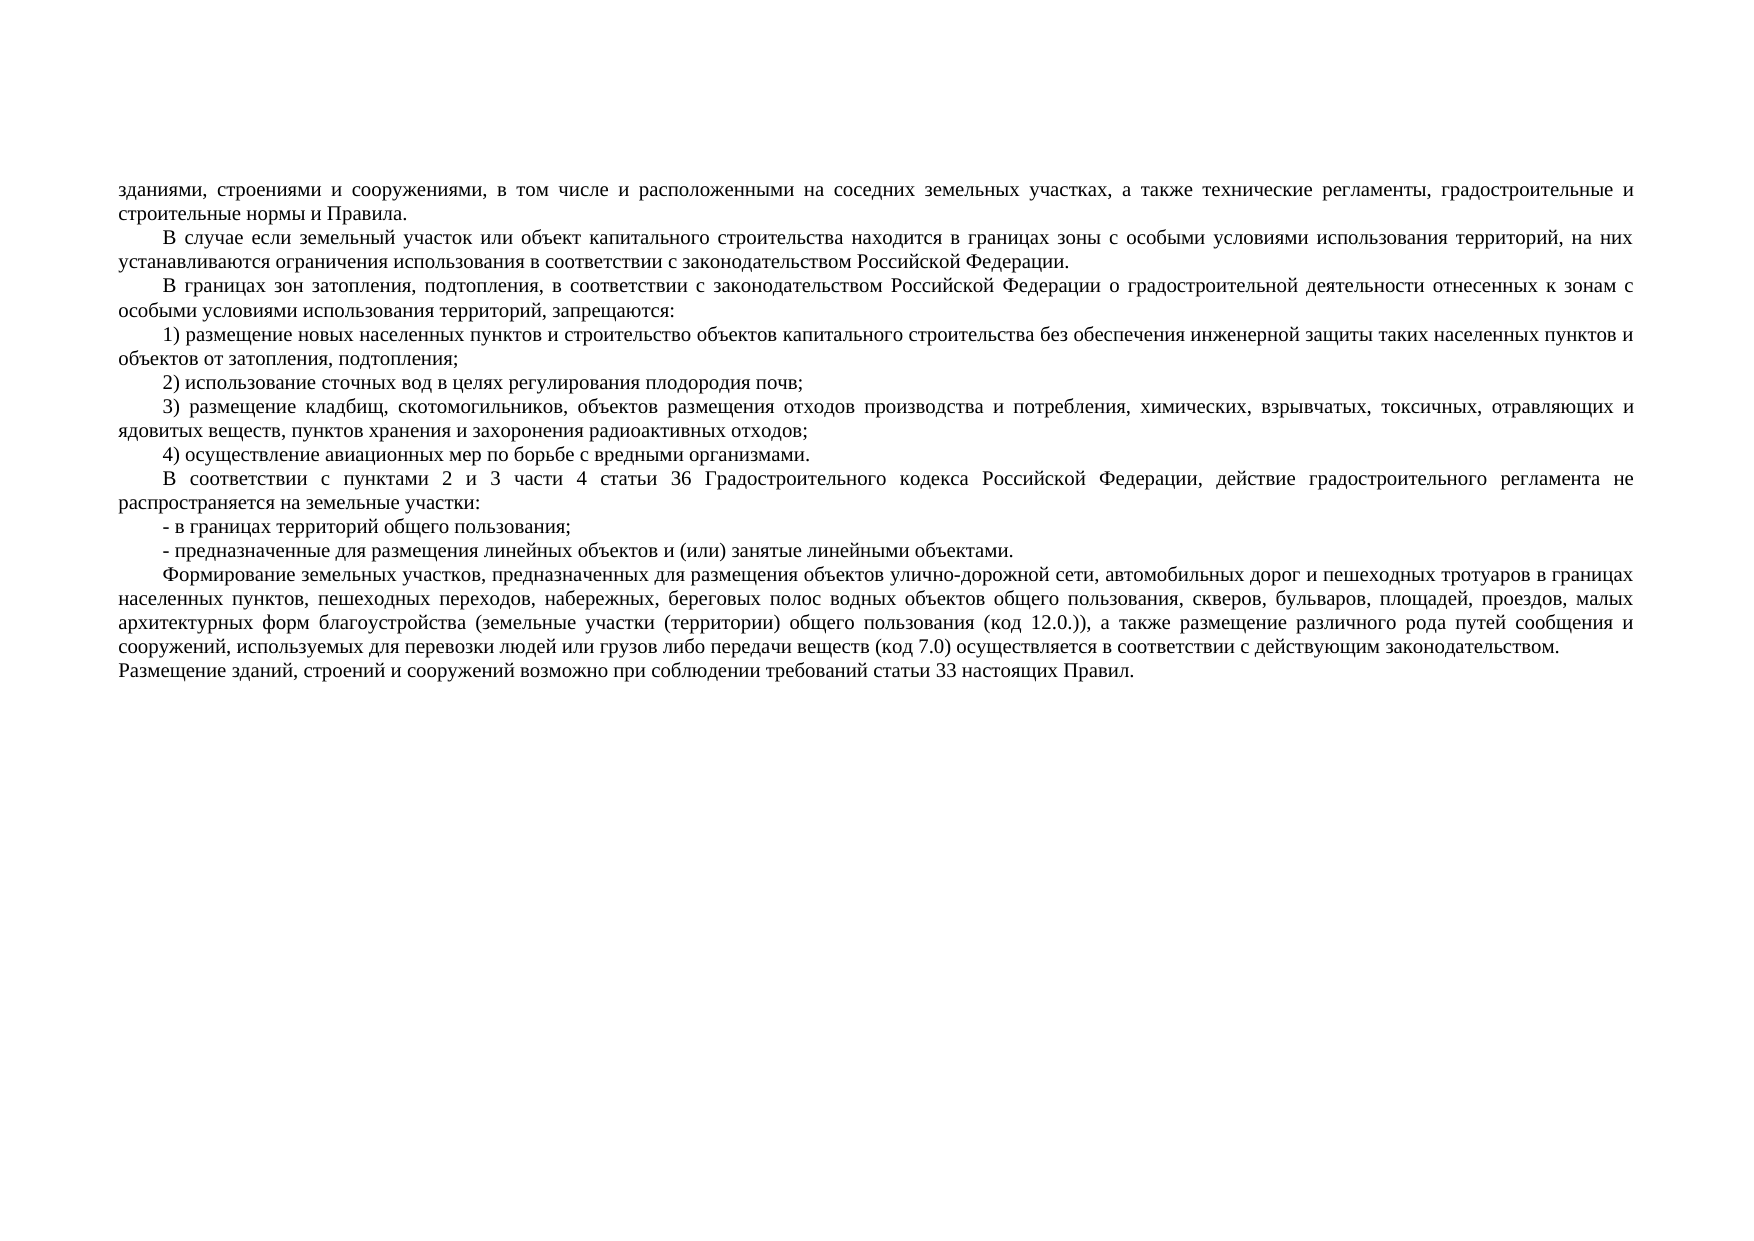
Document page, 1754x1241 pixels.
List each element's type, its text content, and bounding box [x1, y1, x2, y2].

text В соответствии с пунктами 2 и 3 части 4 статьи 36 Градостроительного кодекса Российской Федерации, действие градостроительного регламента не распространяется на земельные участки: [118, 466, 1636, 514]
text 2) использование сточных вод в целях регулирования плодородия почв; [118, 370, 1636, 394]
text - предназначенные для размещения линейных объектов и (или) занятые линейными объектами. [118, 538, 1636, 562]
text Формирование земельных участков, предназначенных для размещения объектов улично-дорожной сети, автомобильных дорог и пешеходных тротуаров в границах населенных пунктов, пешеходных переходов, набережных, береговых полос водных объектов общего пользования, скверов, бульваров, площадей, проездов, малых архитектурных форм благоустройства (земельные участки (территории) общего пользования (код 12.0.)), а также размещение различного рода путей сообщения и сооружений, используемых для перевозки людей или грузов либо передачи веществ (код 7.0) осуществляется в соответствии с действующим законодательством. [118, 562, 1636, 658]
text 4) осуществление авиационных мер по борьбе с вредными организмами. [118, 442, 1636, 466]
text 1) размещение новых населенных пунктов и строительство объектов капитального строительства без обеспечения инженерной защиты таких населенных пунктов и объектов от затопления, подтопления; [118, 322, 1636, 370]
text В границах зон затопления, подтопления, в соответствии с законодательством Российской Федерации о градостроительной деятельности отнесенных к зонам с особыми условиями использования территорий, запрещаются: [118, 273, 1636, 322]
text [118, 177, 1636, 225]
text - в границах территорий общего пользования; [118, 514, 1636, 538]
text В случае если земельный участок или объект капитального строительства находится в границах зоны с особыми условиями использования территорий, на них устанавливаются ограничения использования в соответствии с законодательством Российской Федерации. [118, 225, 1636, 273]
text Размещение зданий, строений и сооружений возможно при соблюдении требований статьи 33 настоящих Правил. [118, 658, 1636, 682]
text 3) размещение кладбищ, скотомогильников, объектов размещения отходов производства и потребления, химических, взрывчатых, токсичных, отравляющих и ядовитых веществ, пунктов хранения и захоронения радиоактивных отходов; [118, 394, 1636, 442]
